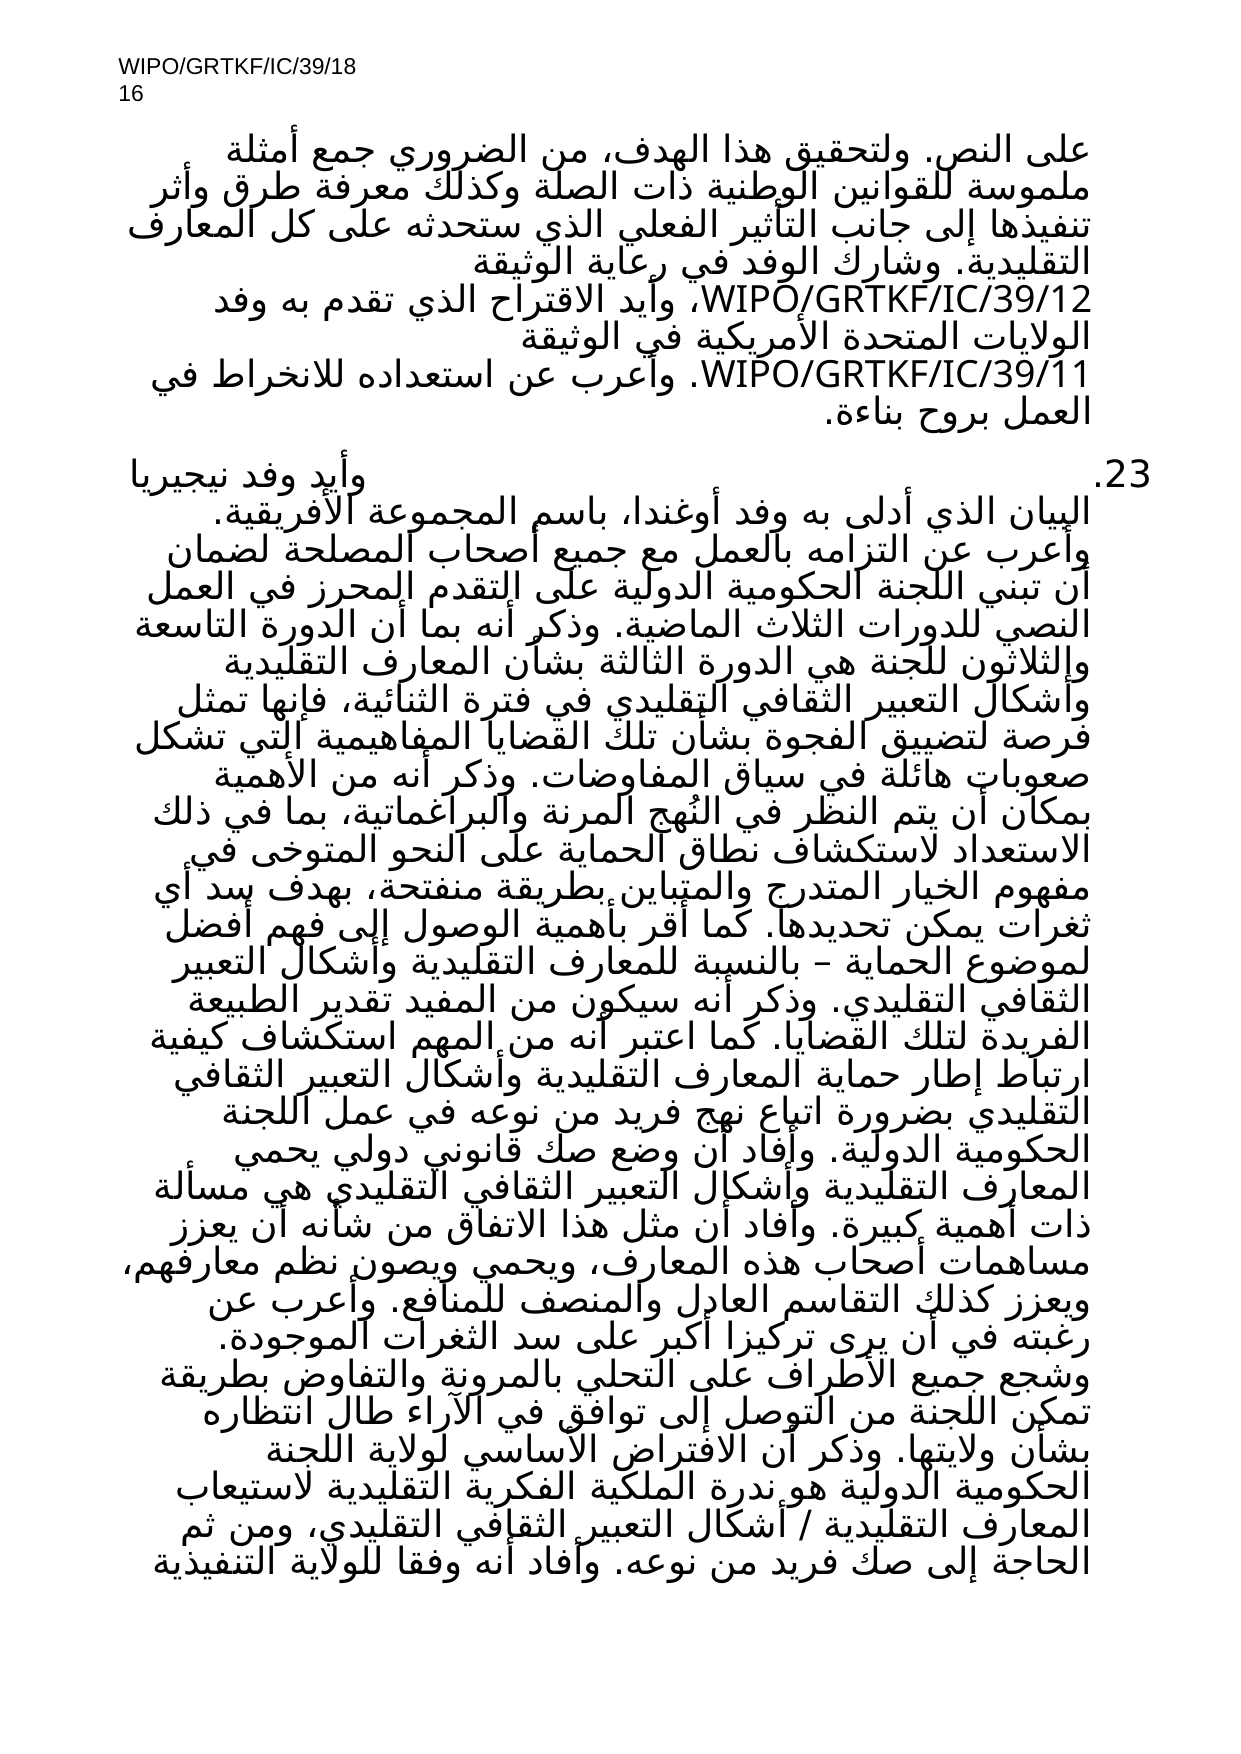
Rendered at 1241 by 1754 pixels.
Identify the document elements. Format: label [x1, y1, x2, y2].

text [118, 457, 1093, 1582]
text [118, 132, 1093, 432]
